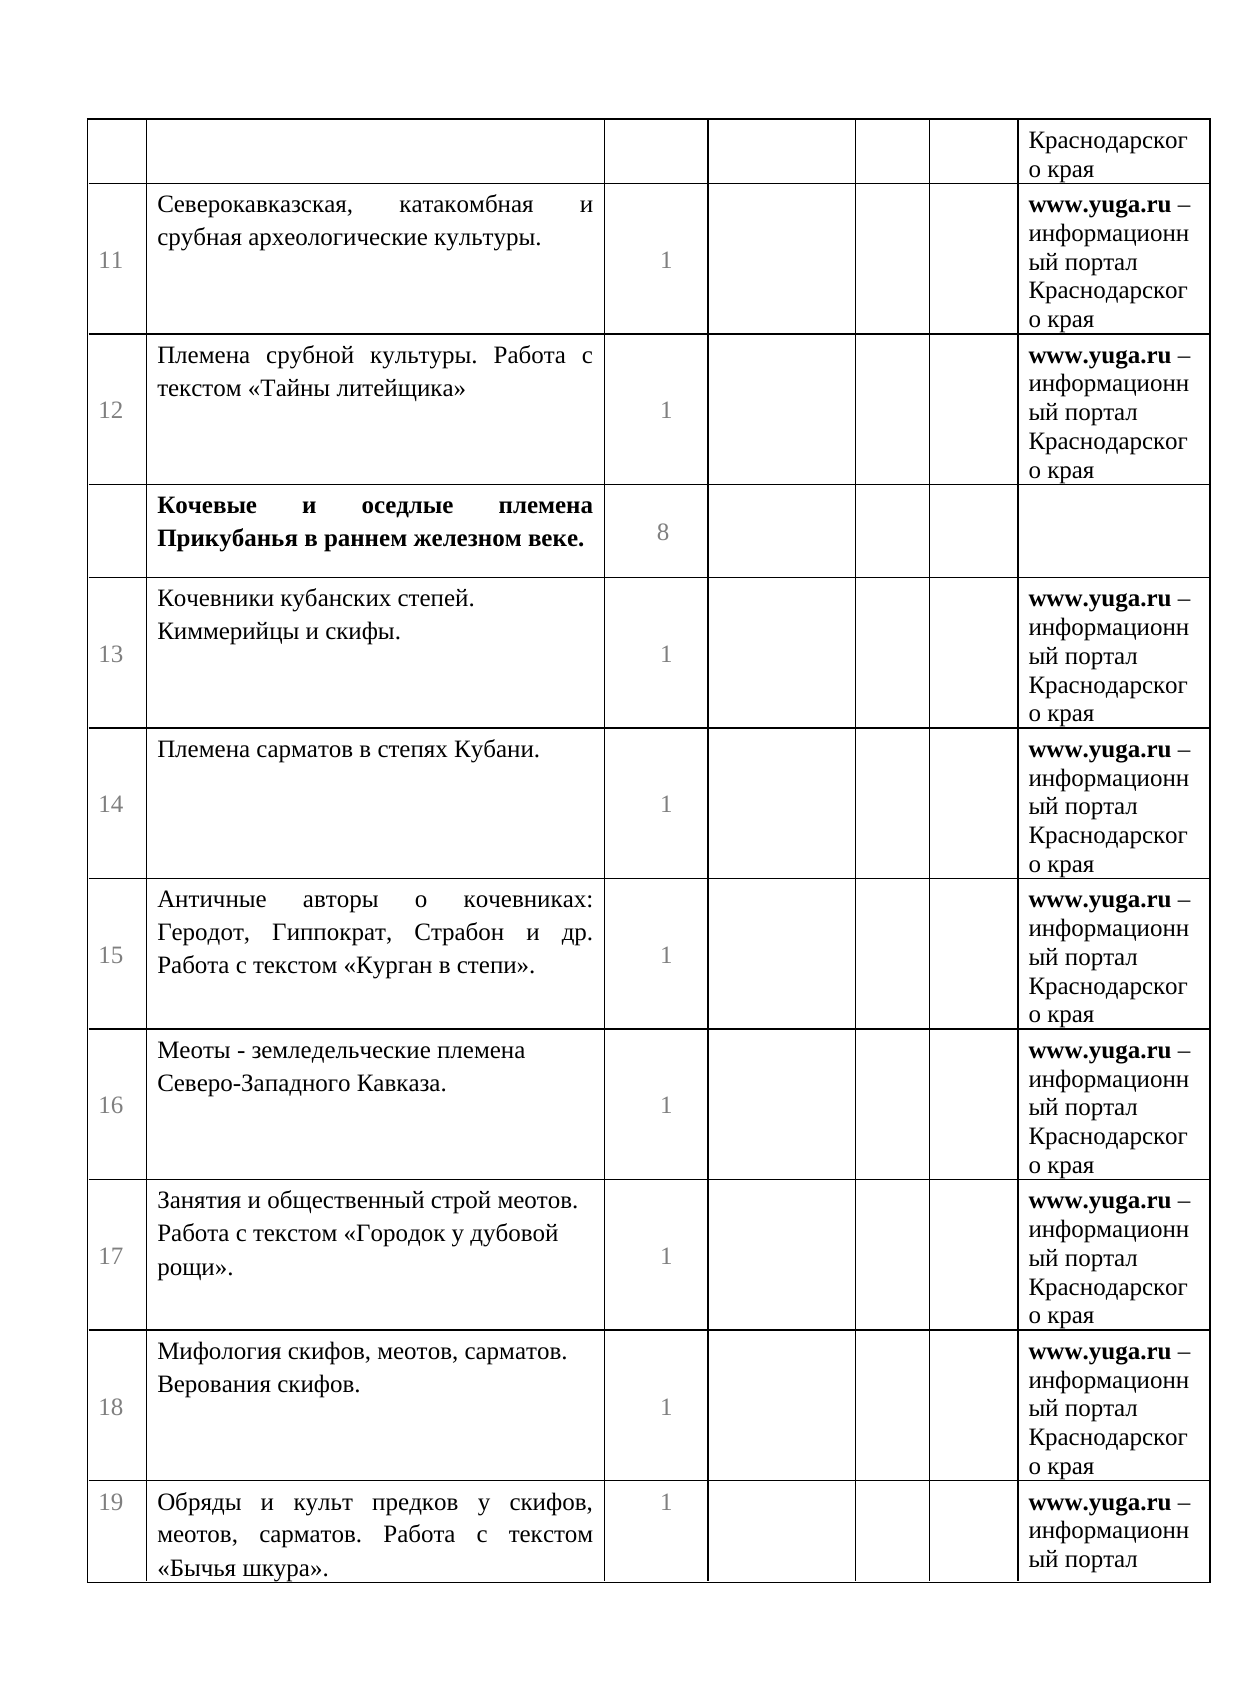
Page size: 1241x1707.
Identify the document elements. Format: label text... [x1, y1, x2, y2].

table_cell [1019, 184, 1209, 333]
table_cell [856, 1481, 929, 1581]
table_cell [930, 729, 1017, 878]
table_cell 1 [605, 335, 707, 483]
table_cell Занятия и общественный строй меотов. Работа с текстом «Городок у дубовой рощи». [147, 1180, 604, 1329]
table_cell www.yuga.ru – информационный портал Краснодарского края [1019, 578, 1209, 727]
table_cell [709, 729, 855, 878]
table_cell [1019, 1331, 1209, 1480]
table_cell www.yuga.ru – информационный портал Краснодарского края [1019, 1030, 1209, 1179]
table_cell [709, 578, 855, 727]
table_cell 1 [605, 879, 707, 1028]
table_cell 15 [88, 879, 146, 1028]
table_cell [930, 1331, 1017, 1480]
table_cell [709, 1180, 855, 1329]
table_cell 1 [605, 1180, 707, 1329]
table_cell Античные авторы о кочевниках: Геродот, Гиппократ, Страбон и др. Работа с текстом «Курган в степи». [147, 879, 604, 1028]
table_cell 1 [605, 729, 707, 878]
table_cell 13 [88, 578, 146, 727]
table_cell [856, 1331, 929, 1480]
table_cell [709, 1481, 855, 1581]
table_cell Кочевники кубанских степей. Киммерийцы и скифы. [147, 578, 604, 727]
table_cell 12 [88, 334, 146, 483]
table_cell [930, 485, 1017, 577]
table_cell [930, 879, 1017, 1028]
table_cell [856, 485, 929, 577]
table_cell Меоты - земледельческие племена Северо-Западного Кавказа. [147, 1030, 604, 1179]
table_cell Кочевые и оседлые племена Прикубанья в раннем железном веке. [147, 485, 604, 577]
table_cell 17 [88, 1180, 146, 1329]
table_cell www.yuga.ru – информационный портал Краснодарского края [1019, 729, 1209, 878]
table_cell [1019, 120, 1209, 182]
table_cell [856, 729, 929, 878]
table_cell 18 [88, 1330, 146, 1480]
table_cell www.yuga.ru – информационный портал Краснодарского края [1019, 1180, 1209, 1329]
table_cell Мифология скифов, меотов, сарматов. Верования скифов. [147, 1331, 604, 1480]
table_cell 10 [88, 120, 146, 182]
table_cell www.yuga.ru – информационный портал Краснодарского края [1019, 335, 1209, 483]
table_cell [856, 879, 929, 1028]
table_cell 1 [605, 184, 707, 333]
table_cell [709, 120, 855, 182]
table_cell [88, 485, 146, 577]
table_cell [856, 1030, 929, 1179]
table_cell Северокавказская, катакомбная и срубная археологические культуры. [147, 184, 604, 333]
table_cell www.yuga.ru – информационный портал Краснодарского края [1019, 879, 1209, 1028]
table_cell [147, 1481, 604, 1581]
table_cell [147, 120, 604, 182]
table_cell 11 [88, 184, 146, 333]
table_cell [930, 1180, 1017, 1329]
table_cell 1 [605, 578, 707, 727]
table_cell [930, 184, 1017, 333]
table_cell [930, 1481, 1017, 1581]
table_cell 1 [605, 1030, 707, 1179]
table_cell [709, 879, 855, 1028]
table_cell [930, 578, 1017, 727]
table_cell [856, 184, 929, 333]
table_cell [709, 1030, 855, 1179]
table_cell Племена сарматов в степях Кубани. [147, 729, 604, 878]
table_cell 1 [605, 1481, 707, 1581]
table_cell [930, 120, 1017, 182]
table_cell [709, 184, 855, 333]
table_cell 1 [605, 1331, 707, 1480]
table_cell [709, 1331, 855, 1480]
table_cell [856, 578, 929, 727]
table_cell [1019, 1481, 1209, 1581]
table_cell 19 [88, 1481, 146, 1581]
table_cell 1 [605, 120, 707, 182]
table_cell [856, 335, 929, 483]
table_cell [856, 1180, 929, 1329]
table_cell 14 [88, 728, 146, 878]
table_cell [930, 335, 1017, 483]
table_cell [709, 335, 855, 483]
table_cell [709, 485, 855, 577]
table_cell [1019, 485, 1209, 577]
table_cell Племена срубной культуры. Работа с текстом «Тайны литейщика» [147, 335, 604, 483]
table_cell [856, 120, 929, 182]
table_cell [930, 1030, 1017, 1179]
table_cell 8 [605, 485, 707, 577]
table_cell 16 [88, 1029, 146, 1179]
